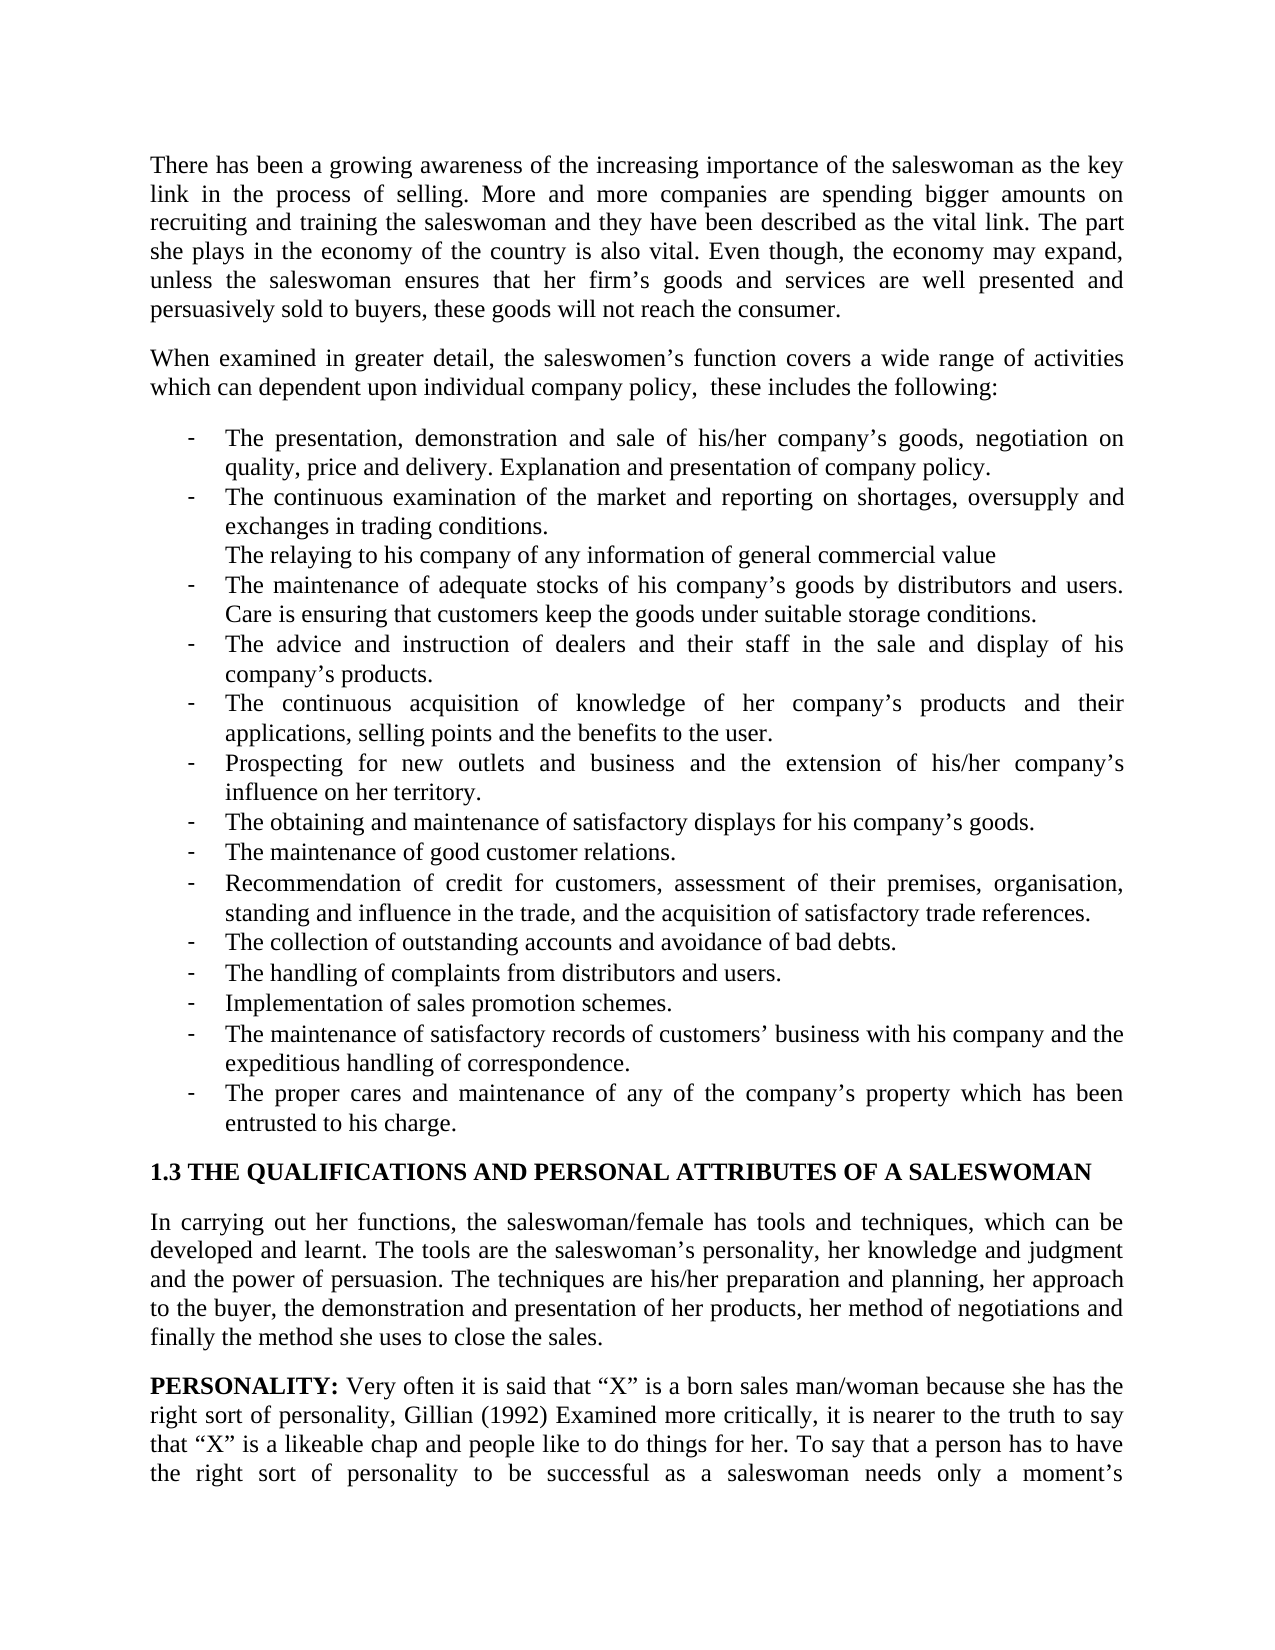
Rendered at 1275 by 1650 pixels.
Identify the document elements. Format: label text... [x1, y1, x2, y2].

list Implementation of sales promotion schemes. [187, 987, 1125, 1018]
list The obtaining and maintenance of satisfactory displays for his company’s goods. [187, 806, 1125, 837]
list The continuous examination of the market and reporting on shortages, oversupply and exchanges in trading conditions. [187, 481, 1125, 540]
list The relaying to his company of any information of general commercial value [225, 540, 1125, 569]
list Prospecting for new outlets and business and the extension of his/her company’s influence on her territory. [187, 747, 1125, 806]
list The maintenance of good customer relations. [187, 837, 1125, 867]
text 1.3 THE QUALIFICATIONS AND PERSONAL ATTRIBUTES OF A SALESWOMAN [150, 1157, 1125, 1186]
text When examined in greater detail, the saleswomen’s function covers a wide range of activities which can dependent upon individual company policy, these includes the following: [150, 343, 1125, 401]
list Recommendation of credit for customers, assessment of their premises, organisation, standing and influence in the trade, and the acquisition of satisfactory trade references. [187, 867, 1125, 926]
text There has been a growing awareness of the increasing importance of the saleswoman as the key link in the process of selling. More and more companies are spending bigger amounts on recruiting and training the saleswoman and they have been described as the vital link. The part she plays in the economy of the country is also vital. Even though, the economy may expand, unless the saleswoman ensures that her firm’s goods and services are well presented and persuasively sold to buyers, these goods will not reach the consumer. [150, 150, 1125, 322]
list The presentation, demonstration and sale of his/her company’s goods, negotiation on quality, price and delivery. Explanation and presentation of company policy. [187, 422, 1125, 481]
list The advice and instruction of dealers and their staff in the sale and display of his company’s products. [187, 628, 1125, 687]
list The handling of complaints from distributors and users. [187, 957, 1125, 987]
list The maintenance of adequate stocks of his company’s goods by distributors and users. Care is ensuring that customers keep the goods under suitable storage conditions. [187, 569, 1125, 628]
list The continuous acquisition of knowledge of her company’s products and their applications, selling points and the benefits to the user. [187, 687, 1125, 747]
text In carrying out her functions, the saleswoman/female has tools and techniques, which can be developed and learnt. The tools are the saleswoman’s personality, her knowledge and judgment and the power of persuasion. The techniques are his/her preparation and planning, her approach to the buyer, the demonstration and presentation of her products, her method of negotiations and finally the method she uses to close the sales. [150, 1207, 1125, 1351]
list The proper cares and maintenance of any of the company’s property which has been entrusted to his charge. [187, 1077, 1125, 1136]
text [150, 1371, 1125, 1486]
list The collection of outstanding accounts and avoidance of bad debts. [187, 926, 1125, 957]
list The maintenance of satisfactory records of customers’ business with his company and the expeditious handling of correspondence. [187, 1018, 1125, 1077]
